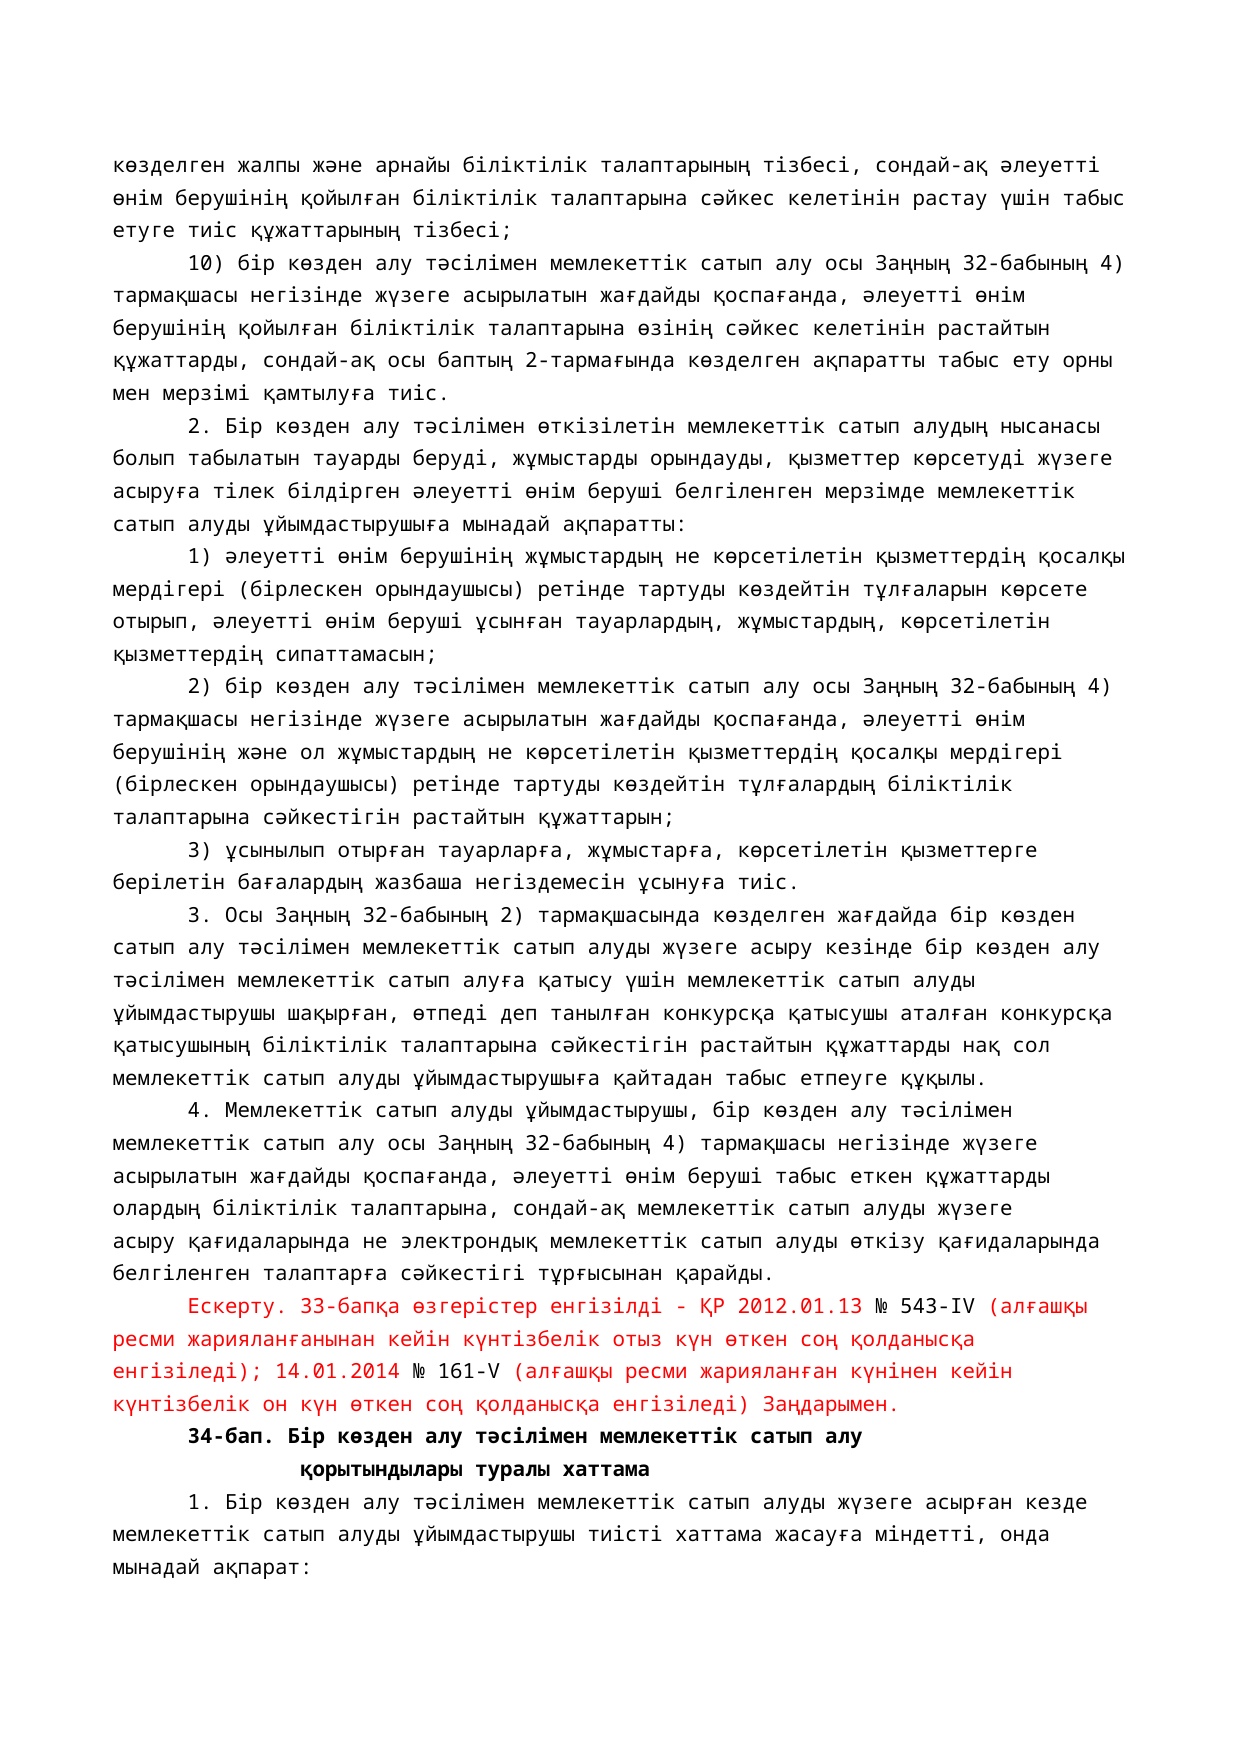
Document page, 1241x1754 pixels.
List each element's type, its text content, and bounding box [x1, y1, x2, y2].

text 34-бап. Бір көзден алу тәсілімен мемлекеттік сатып алу қорытындылары туралы хаттама [112, 1422, 1128, 1483]
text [112, 1487, 1128, 1580]
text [112, 150, 1128, 1417]
